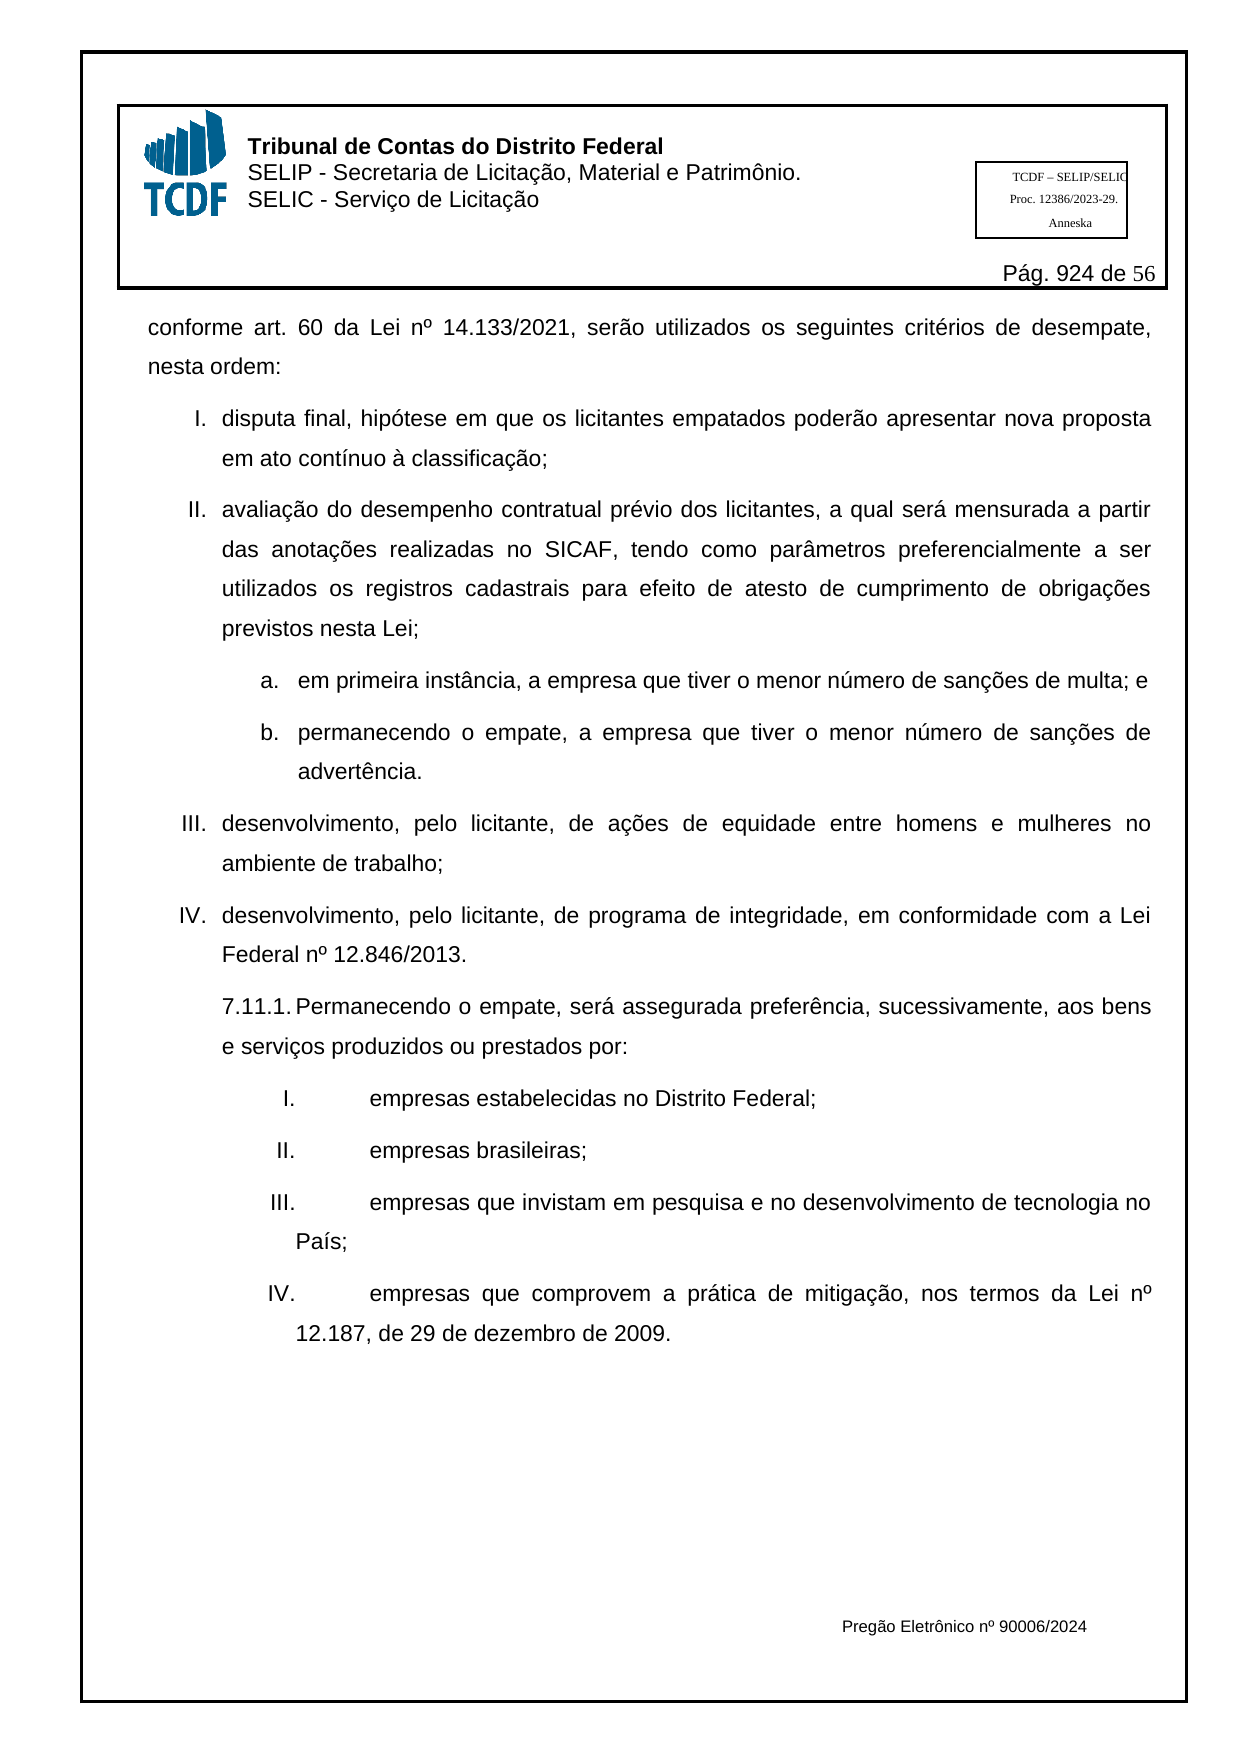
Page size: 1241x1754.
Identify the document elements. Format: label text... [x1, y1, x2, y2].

list empresas que comprovem a prática de mitigação, nos termos da Lei nº 12.187, de 29 de dezembro de 2009. [295, 1280, 1152, 1346]
list desenvolvimento, pelo licitante, de ações de equidade entre homens e mulheres no ambiente de trabalho; [207, 810, 1152, 876]
picture [129, 107, 241, 218]
list empresas brasileiras; [295, 1137, 1152, 1163]
list empresas estabelecidas no Distrito Federal; [295, 1085, 1152, 1111]
list desenvolvimento, pelo licitante, de programa de integridade, em conformidade com a Lei Federal nº 12.846/2013. [207, 902, 1152, 968]
list avaliação do desempenho contratual prévio dos licitantes, a qual será mensurada a partir das anotações realizadas no SICAF, tendo como parâmetros preferencialmente a ser utilizados os registros cadastrais para efeito de atesto de cumprimento de obrigações previstos nesta Lei; [207, 496, 1152, 641]
list empresas que invistam em pesquisa e no desenvolvimento de tecnologia no País; [295, 1189, 1152, 1254]
list em primeira instância, a empresa que tiver o menor número de sanções de multa; e [260, 667, 1152, 693]
list disputa final, hipótese em que os licitantes empatados poderão apresentar nova proposta em ato contínuo à classificação; [207, 405, 1152, 471]
text 7.11.1. Permanecendo o empate, será assegurada preferência, sucessivamente, aos bens e serviços produzidos ou prestados por: [222, 993, 1152, 1059]
list permanecendo o empate, a empresa que tiver o menor número de sanções de advertência. [260, 719, 1152, 785]
